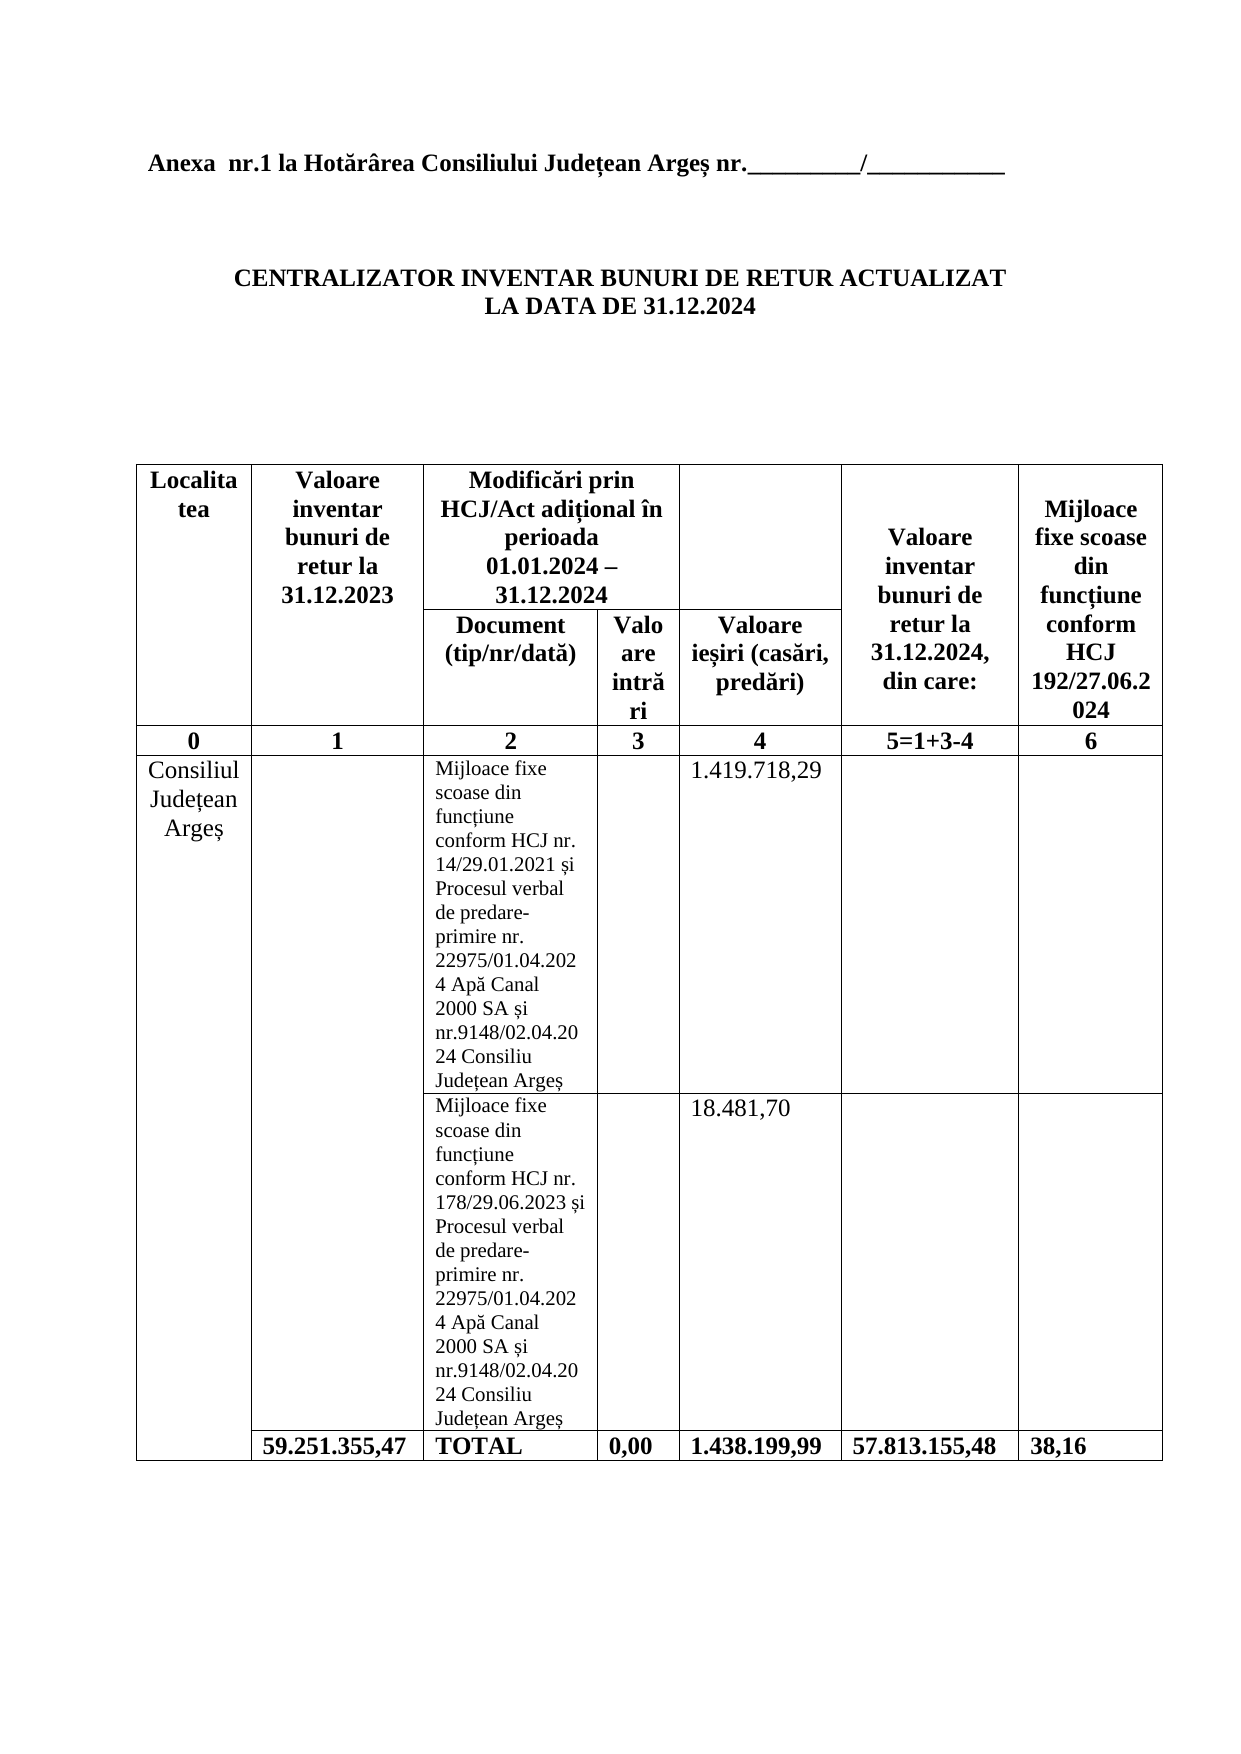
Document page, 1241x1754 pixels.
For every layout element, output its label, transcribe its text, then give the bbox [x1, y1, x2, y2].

table_cell Mijloace fixe scoase din funcțiune conform HCJ nr. 14/29.01.2021 și Procesul verbal de predare-primire nr. 22975/01.04.2024 Apă Canal 2000 SA și nr.9148/02.04.2024 Consiliu Județean Argeș [424, 756, 597, 1092]
table_header Valoare inventar bunuri de retur la 31.12.2024, din care: [842, 465, 1018, 725]
table_cell Consiliul Județean Argeș [137, 756, 251, 1460]
table_cell 1.438.199,99 [680, 1431, 841, 1460]
text Anexa nr.1 la Hotărârea Consiliului Județean Argeș nr._________/___________ [148, 148, 1093, 176]
table_cell 1.419.718,29 [680, 756, 841, 1092]
text LA DATA DE 31.12.2024 [148, 291, 1093, 320]
table_cell Mijloace fixe scoase din funcțiune conform HCJ nr. 178/29.06.2023 și Procesul verbal de predare-primire nr. 22975/01.04.2024 Apă Canal 2000 SA și nr.9148/02.04.2024 Consiliu Județean Argeș [424, 1094, 597, 1430]
table_cell 18.481,70 [680, 1094, 841, 1430]
table_cell 5=1+3-4 [842, 726, 1018, 754]
table_cell [1019, 756, 1162, 1092]
table_cell 2 [424, 726, 597, 754]
table_header Mijloace fixe scoase din funcțiune conform HCJ 192/27.06.2024 [1019, 465, 1162, 725]
table_cell 57.813.155,48 [842, 1431, 1018, 1460]
table_header Valoare inventar bunuri de retur la 31.12.2023 [252, 465, 423, 725]
table_cell Document (tip/nr/dată) [424, 610, 597, 725]
table_cell 38,16 [1019, 1431, 1162, 1460]
table_cell 0 [137, 726, 251, 754]
table_header Localitatea [137, 465, 251, 725]
table_cell Valoare intrări [598, 610, 679, 725]
table_header [680, 465, 841, 609]
table_cell [842, 756, 1018, 1092]
table_cell 4 [680, 726, 841, 754]
table_cell [1019, 1094, 1162, 1430]
table_header Modificări prin HCJ/Act adițional în perioada 01.01.2024 – 31.12.2024 [424, 465, 679, 609]
table_cell 3 [598, 726, 679, 754]
table_cell 1 [252, 726, 423, 754]
table_cell TOTAL [424, 1431, 597, 1460]
table_cell [252, 756, 423, 1430]
table_cell 59.251.355,47 [252, 1431, 423, 1460]
table_cell Valoare ieșiri (casări, predări) [680, 610, 841, 725]
table_cell [598, 756, 679, 1092]
table_cell [842, 1094, 1018, 1430]
table_cell 6 [1019, 726, 1162, 754]
text CENTRALIZATOR INVENTAR BUNURI DE RETUR ACTUALIZAT [148, 263, 1093, 291]
table_cell [598, 1094, 679, 1430]
table_cell 0,00 [598, 1431, 679, 1460]
